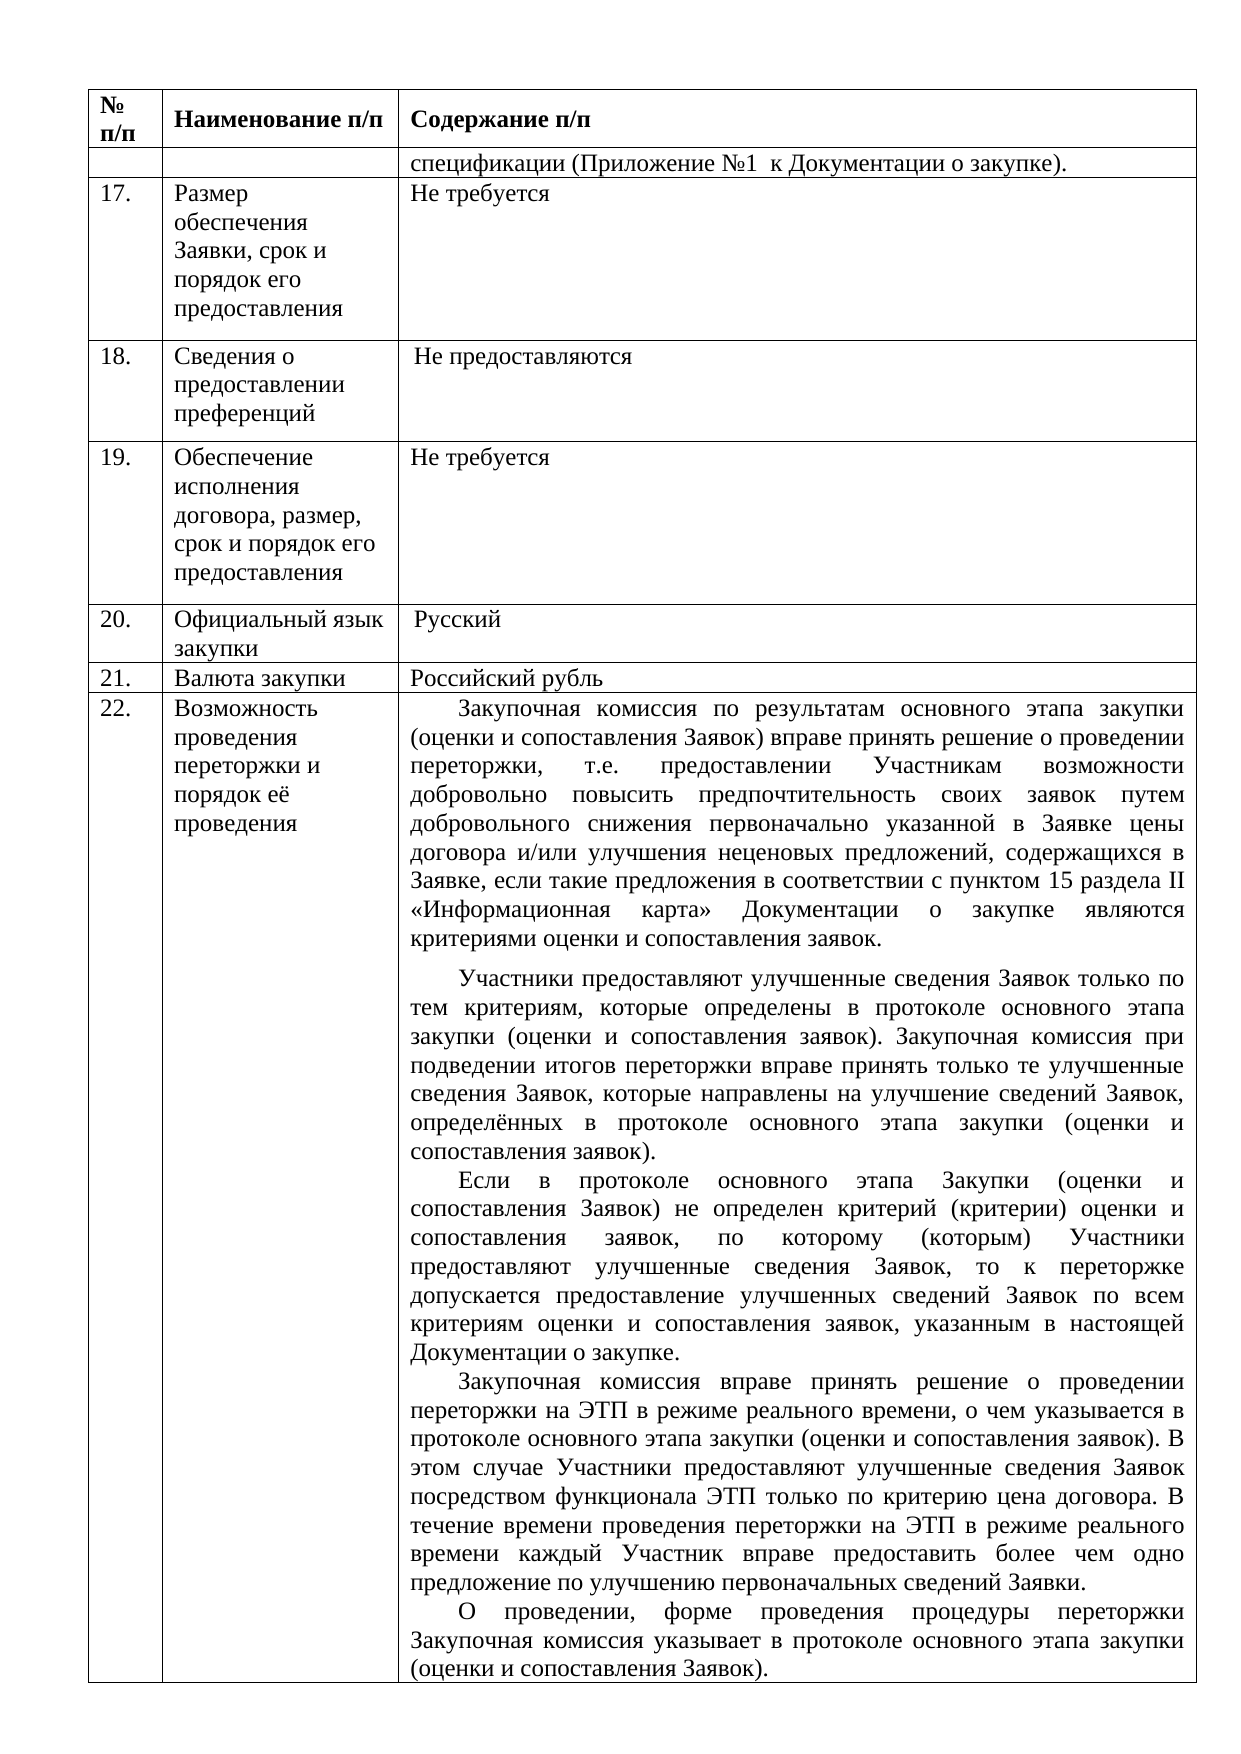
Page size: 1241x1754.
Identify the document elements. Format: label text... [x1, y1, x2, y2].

table_cell Не требуется [399, 442, 1196, 603]
table_cell [89, 178, 162, 340]
table_cell Русский [399, 605, 1196, 662]
table_cell Не требуется [399, 178, 1196, 340]
table_cell [89, 605, 162, 662]
table_cell Российский рубль [399, 663, 1196, 692]
table_cell Сведения о предоставлении преференций [163, 341, 398, 441]
table_header Наименование п/п [163, 90, 398, 147]
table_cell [163, 693, 398, 1682]
table_cell [89, 341, 162, 441]
table_header Содержание п/п [399, 90, 1196, 147]
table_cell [399, 148, 1196, 177]
table_cell [89, 663, 162, 692]
table_cell [89, 148, 162, 177]
table_cell Официальный язык закупки [163, 605, 398, 662]
table_cell Валюта закупки [163, 663, 398, 692]
table_cell Размер обеспечения Заявки, срок и порядок его предоставления [163, 178, 398, 340]
table_cell [89, 442, 162, 603]
table_cell [89, 693, 162, 1682]
table_cell Обеспечение исполнения договора, размер, срок и порядок его предоставления [163, 442, 398, 603]
table_header № п/п [89, 90, 162, 147]
table_cell Не предоставляются [399, 341, 1196, 441]
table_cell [163, 148, 398, 177]
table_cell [399, 693, 1196, 1682]
